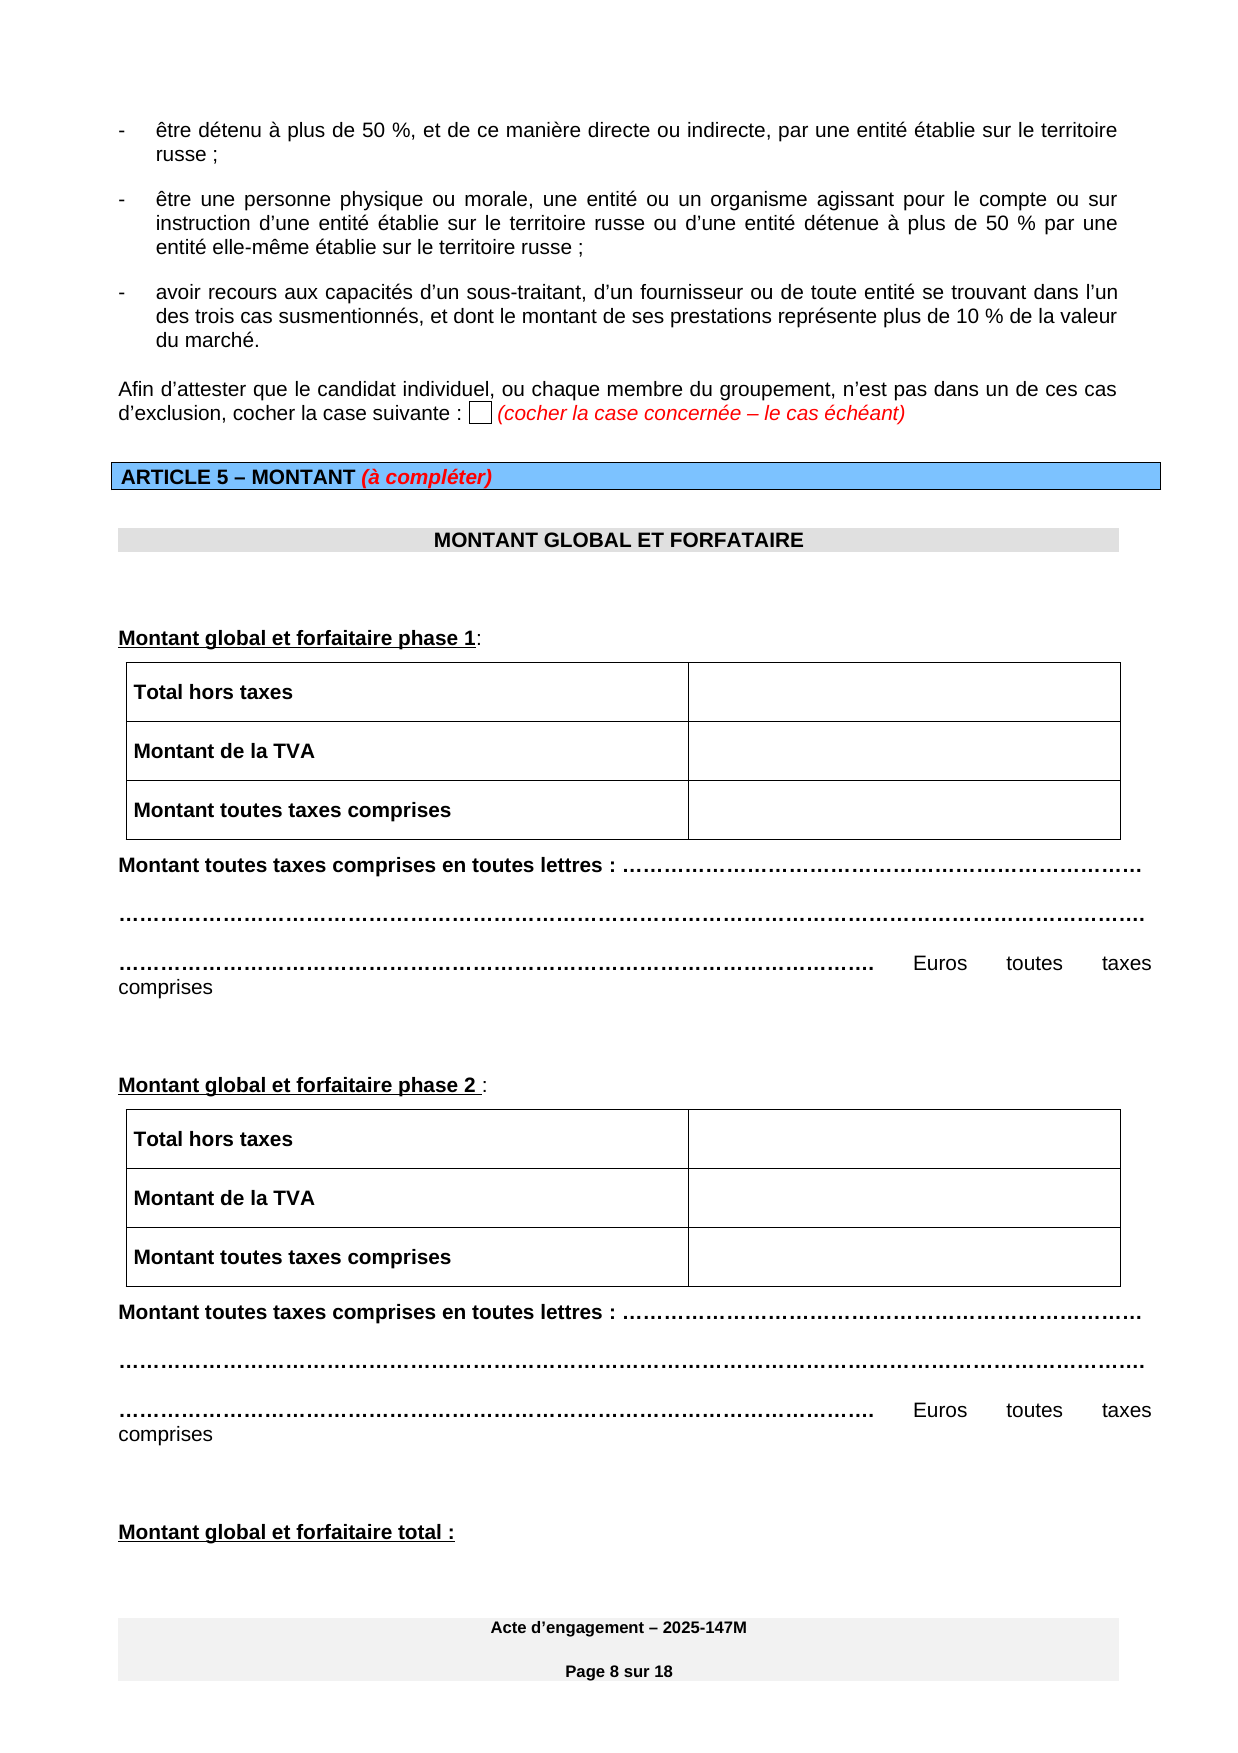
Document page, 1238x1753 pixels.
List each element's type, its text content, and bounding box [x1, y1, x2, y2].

table_cell [689, 1228, 1120, 1286]
text Afin d’attester que le candidat individuel, ou chaque membre du groupement, n’est pas dans un de ces cas d’exclusion, cocher la case suivante : (cocher la case concernée – le cas échéant) [118, 376, 1119, 424]
table_header Total hors taxes [127, 663, 688, 721]
text Montant toutes taxes comprises en toutes lettres : ………………………………………………………………… [118, 853, 1152, 877]
table_cell Montant de la TVA [127, 1169, 688, 1227]
text Montant global et forfaitaire phase 2 : [118, 1073, 1152, 1097]
table_header [689, 1110, 1120, 1168]
list être une personne physique ou morale, une entité ou un organisme agissant pour le compte ou sur instruction d’une entité établie sur le territoire russe ou d’une entité détenue à plus de 50 % par une entité elle-même établie sur le territoire russe ; [118, 187, 1119, 259]
table_header Total hors taxes [127, 1110, 688, 1168]
subtitle ARTICLE 5 – MONTANT (à compléter) [112, 463, 1160, 489]
list être détenu à plus de 50 %, et de ce manière directe ou indirecte, par une entité établie sur le territoire russe ; [118, 118, 1119, 166]
text ………………………………………………………………………………………………. Euros toutes taxes comprises [118, 1398, 1152, 1446]
text …………………………………………………………………………………………………………………………………. [118, 902, 1152, 926]
list avoir recours aux capacités d’un sous-traitant, d’un fournisseur ou de toute entité se trouvant dans l’un des trois cas susmentionnés, et dont le montant de ses prestations représente plus de 10 % de la valeur du marché. [118, 279, 1119, 351]
table_header [689, 663, 1120, 721]
text Montant global et forfaitaire phase 1: [118, 626, 1152, 649]
table_cell [689, 781, 1120, 839]
text Montant toutes taxes comprises en toutes lettres : ………………………………………………………………… [118, 1300, 1152, 1324]
table_cell Montant toutes taxes comprises [127, 781, 688, 839]
table_cell Montant toutes taxes comprises [127, 1228, 688, 1286]
text MONTANT GLOBAL ET FORFATAIRE [118, 528, 1119, 552]
text Montant global et forfaitaire total : [118, 1519, 1152, 1543]
table_cell Montant de la TVA [127, 722, 688, 780]
table_cell [689, 722, 1120, 780]
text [118, 1349, 1152, 1373]
table_cell [689, 1169, 1120, 1227]
text ………………………………………………………………………………………………. Euros toutes taxes comprises [118, 951, 1152, 999]
